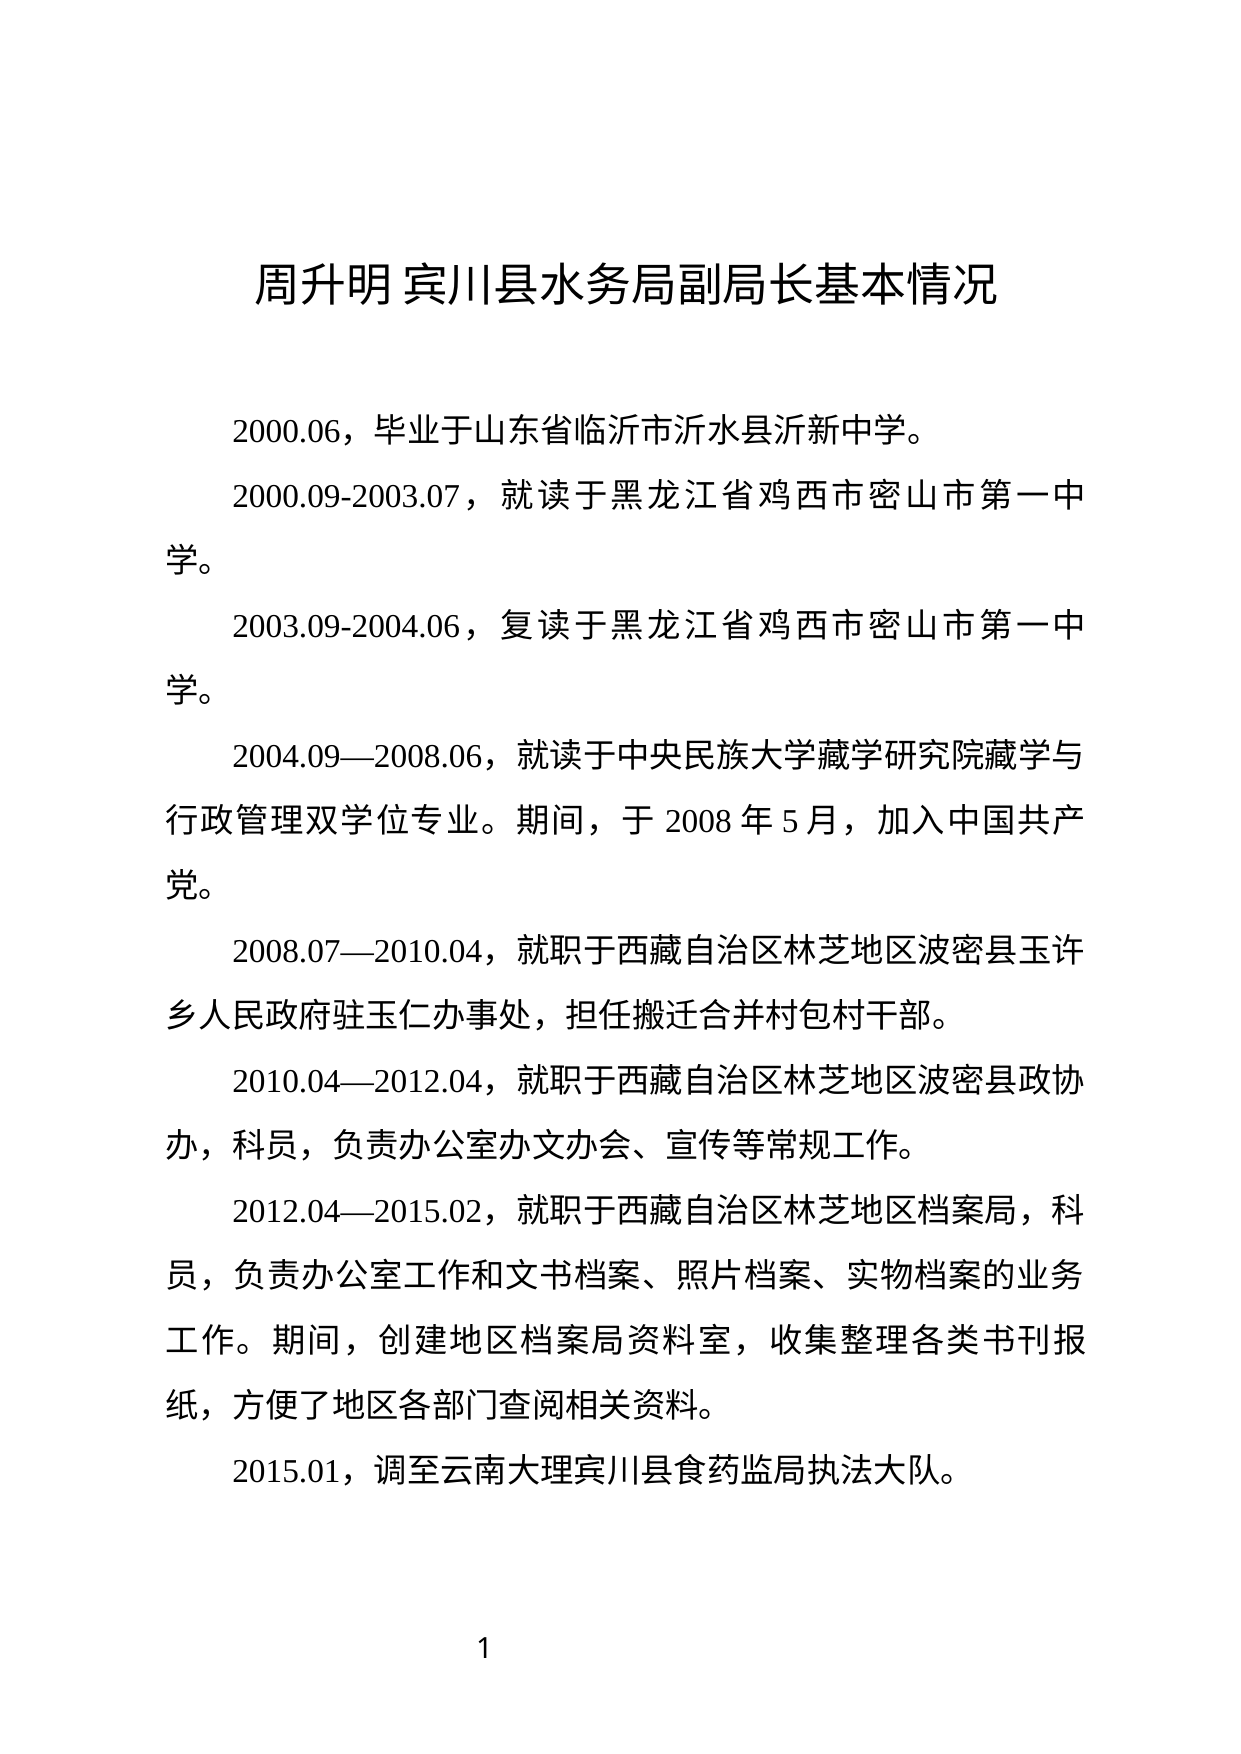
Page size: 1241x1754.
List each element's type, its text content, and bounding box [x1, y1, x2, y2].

text 2015.01，调至云南大理宾川县食药监局执法大队。 [165, 1435, 1087, 1500]
text 2004.09—2008.06，就读于中央民族大学藏学研究院藏学与行政管理双学位专业。期间，于2008年5月，加入中国共产党。 [165, 720, 1087, 915]
text 2010.04—2012.04，就职于西藏自治区林芝地区波密县政协办，科员，负责办公室办文办会、宣传等常规工作。 [165, 1045, 1087, 1175]
text 周升明 宾川县水务局副局长基本情况 [165, 233, 1087, 330]
text 2012.04—2015.02，就职于西藏自治区林芝地区档案局，科员，负责办公室工作和文书档案、照片档案、实物档案的业务工作。期间，创建地区档案局资料室，收集整理各类书刊报纸，方便了地区各部门查阅相关资料。 [165, 1175, 1087, 1435]
text 2003.09-2004.06，复读于黑龙江省鸡西市密山市第一中学。 [165, 590, 1087, 720]
text 2008.07—2010.04，就职于西藏自治区林芝地区波密县玉许乡人民政府驻玉仁办事处，担任搬迁合并村包村干部。 [165, 915, 1087, 1045]
text 2000.09-2003.07，就读于黑龙江省鸡西市密山市第一中学。 [165, 460, 1087, 590]
text 2000.06，毕业于山东省临沂市沂水县沂新中学。 [165, 395, 1087, 460]
